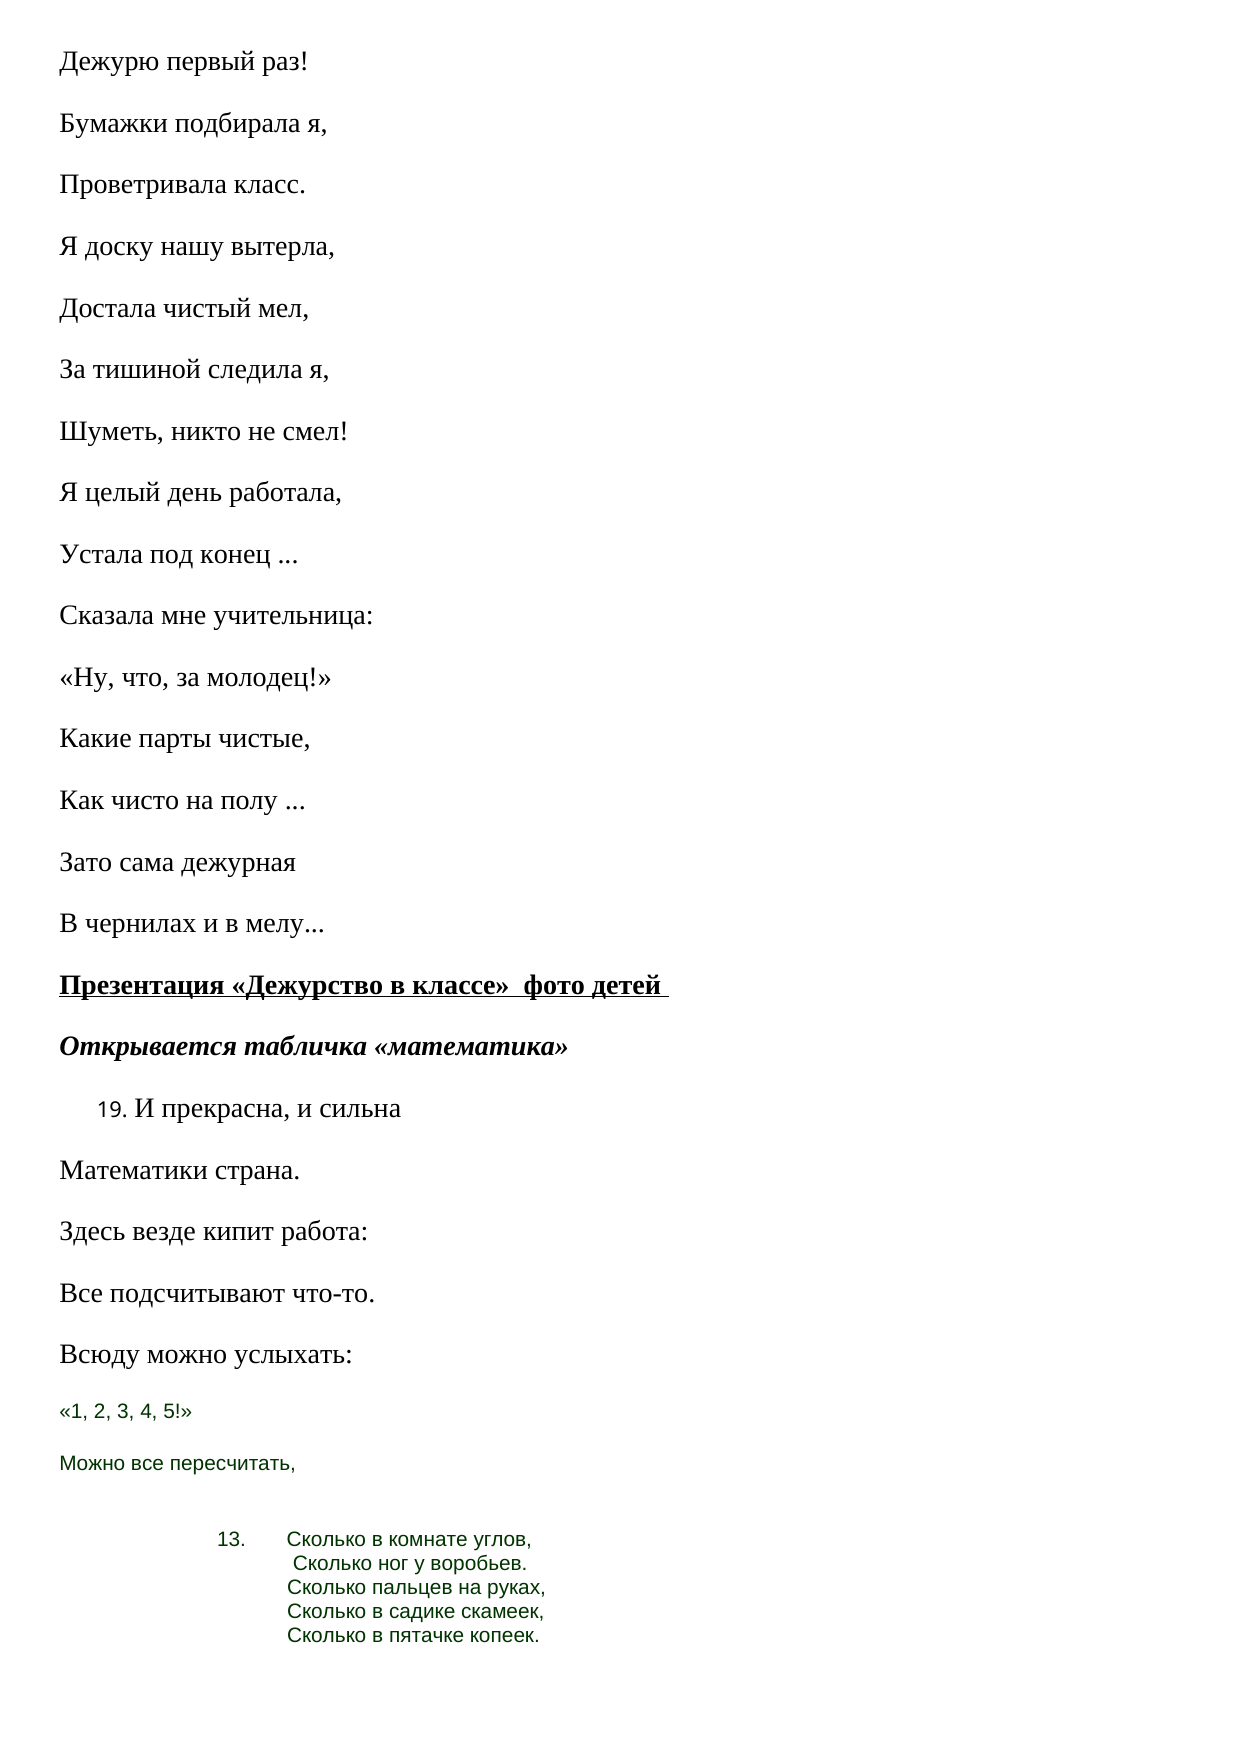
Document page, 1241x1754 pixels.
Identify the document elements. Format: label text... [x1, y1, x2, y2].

text В чернилах и в мелу... [59, 906, 1152, 939]
text Шуметь, никто не смел! [59, 414, 1152, 446]
text Открывается табличка «математика» [59, 1029, 1152, 1062]
text Математики страна. [59, 1153, 1152, 1185]
text Сколько пальцев на руках, [75, 1575, 1136, 1599]
text За тишиной следила я, [59, 352, 1152, 384]
text Презентация «Дежурство в классе» фото детей [59, 968, 1152, 1000]
text Бумажки подбирала я, [59, 106, 1152, 138]
list И прекрасна, и сильна [97, 1091, 1152, 1124]
text Можно все пересчитать, [59, 1451, 1136, 1475]
text Зато сама дежурная [59, 845, 1152, 877]
text Какие парты чистые, [59, 722, 1152, 754]
text Сколько в пятачке копеек. [75, 1623, 1136, 1647]
text Здесь везде кипит работа: [59, 1214, 1152, 1247]
text Проветривала класс. [59, 167, 1152, 200]
text «1, 2, 3, 4, 5!» [59, 1399, 1136, 1423]
text Я доску нашу вытерла, [59, 229, 1152, 261]
text Все подсчитывают что-то. [59, 1276, 1152, 1308]
text Сказала мне учительница: [59, 598, 1152, 631]
text Устала под конец ... [59, 537, 1152, 569]
text Я целый день работала, [59, 475, 1152, 508]
text Сколько в садике скамеек, [75, 1599, 1136, 1623]
text Дежурю первый раз! [59, 44, 1152, 77]
text Как чисто на полу ... [59, 783, 1152, 816]
text Всюду можно услыхать: [59, 1337, 1152, 1370]
text 13. Сколько в комнате углов, [75, 1527, 1136, 1551]
text «Ну, что, за молодец!» [59, 660, 1152, 692]
text Достала чистый мел, [59, 291, 1152, 323]
text Сколько ног у воробьев. [75, 1551, 1136, 1575]
